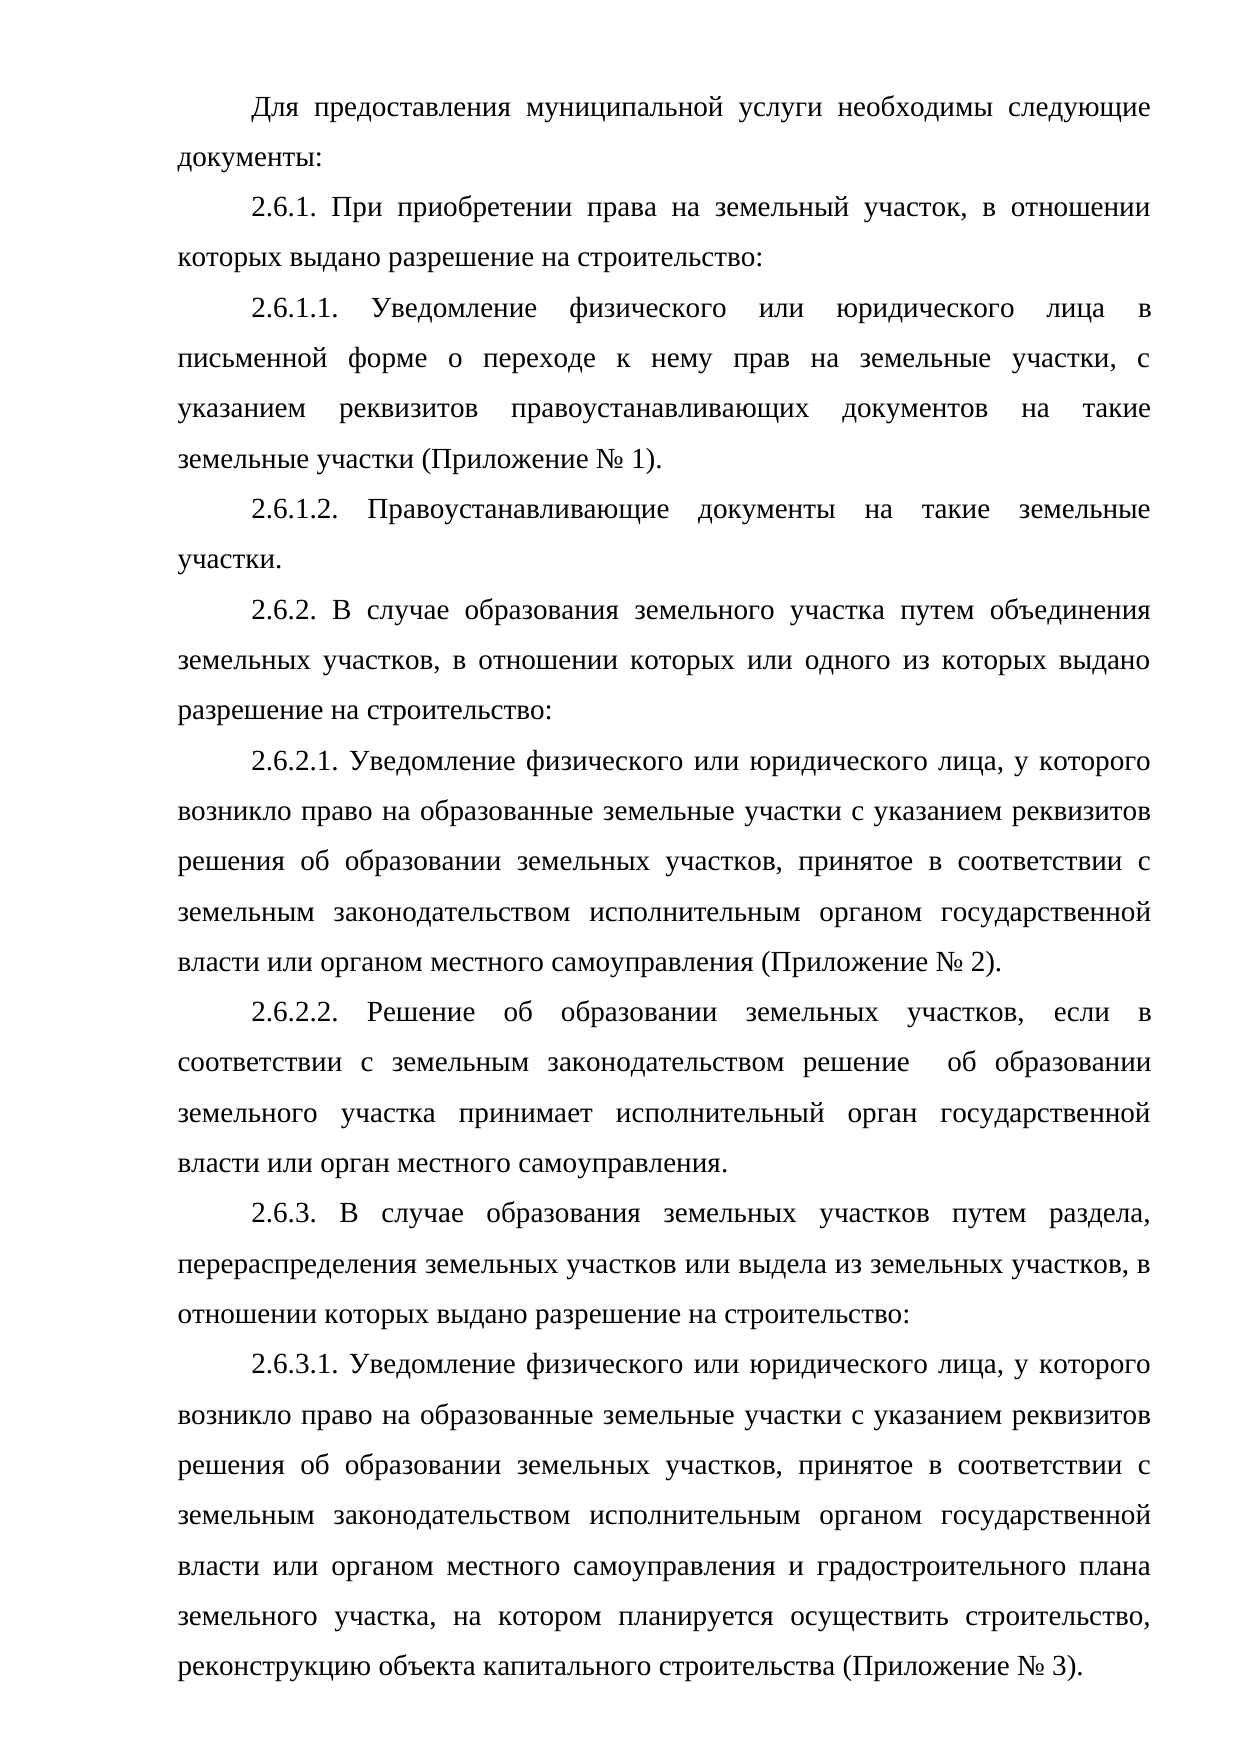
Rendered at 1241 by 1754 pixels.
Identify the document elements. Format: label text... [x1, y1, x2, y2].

text 2.6.1.1. Уведомление физического или юридического лица в письменной форме о переходе к нему прав на земельные участки, с указанием реквизитов правоустанавливающих документов на такие земельные участки (Приложение № 1). [177, 290, 1152, 474]
text 2.6.2.2. Решение об образовании земельных участков, если в соответствии с земельным законодательством решение об образовании земельного участка принимает исполнительный орган государственной власти или орган местного самоуправления. [177, 994, 1152, 1179]
text 2.6.2. В случае образования земельного участка путем объединения земельных участков, в отношении которых или одного из которых выдано разрешение на строительство: [177, 592, 1152, 726]
text Для предоставления муниципальной услуги необходимы следующие документы: [177, 89, 1152, 172]
text 2.6.3. В случае образования земельных участков путем раздела, перераспределения земельных участков или выдела из земельных участков, в отношении которых выдано разрешение на строительство: [177, 1196, 1152, 1330]
text 2.6.1.2. Правоустанавливающие документы на такие земельные участки. [177, 491, 1152, 575]
text 2.6.3.1. Уведомление физического или юридического лица, у которого возникло право на образованные земельные участки с указанием реквизитов решения об образовании земельных участков, принятое в соответствии с земельным законодательством исполнительным органом государственной власти или органом местного самоуправления и градостроительного плана земельного участка, на котором планируется осуществить строительство, реконструкцию объекта капитального строительства (Приложение № 3). [177, 1346, 1152, 1682]
text 2.6.1. При приобретении права на земельный участок, в отношении которых выдано разрешение на строительство: [177, 189, 1152, 273]
text 2.6.2.1. Уведомление физического или юридического лица, у которого возникло право на образованные земельные участки с указанием реквизитов решения об образовании земельных участков, принятое в соответствии с земельным законодательством исполнительным органом государственной власти или органом местного самоуправления (Приложение № 2). [177, 743, 1152, 977]
